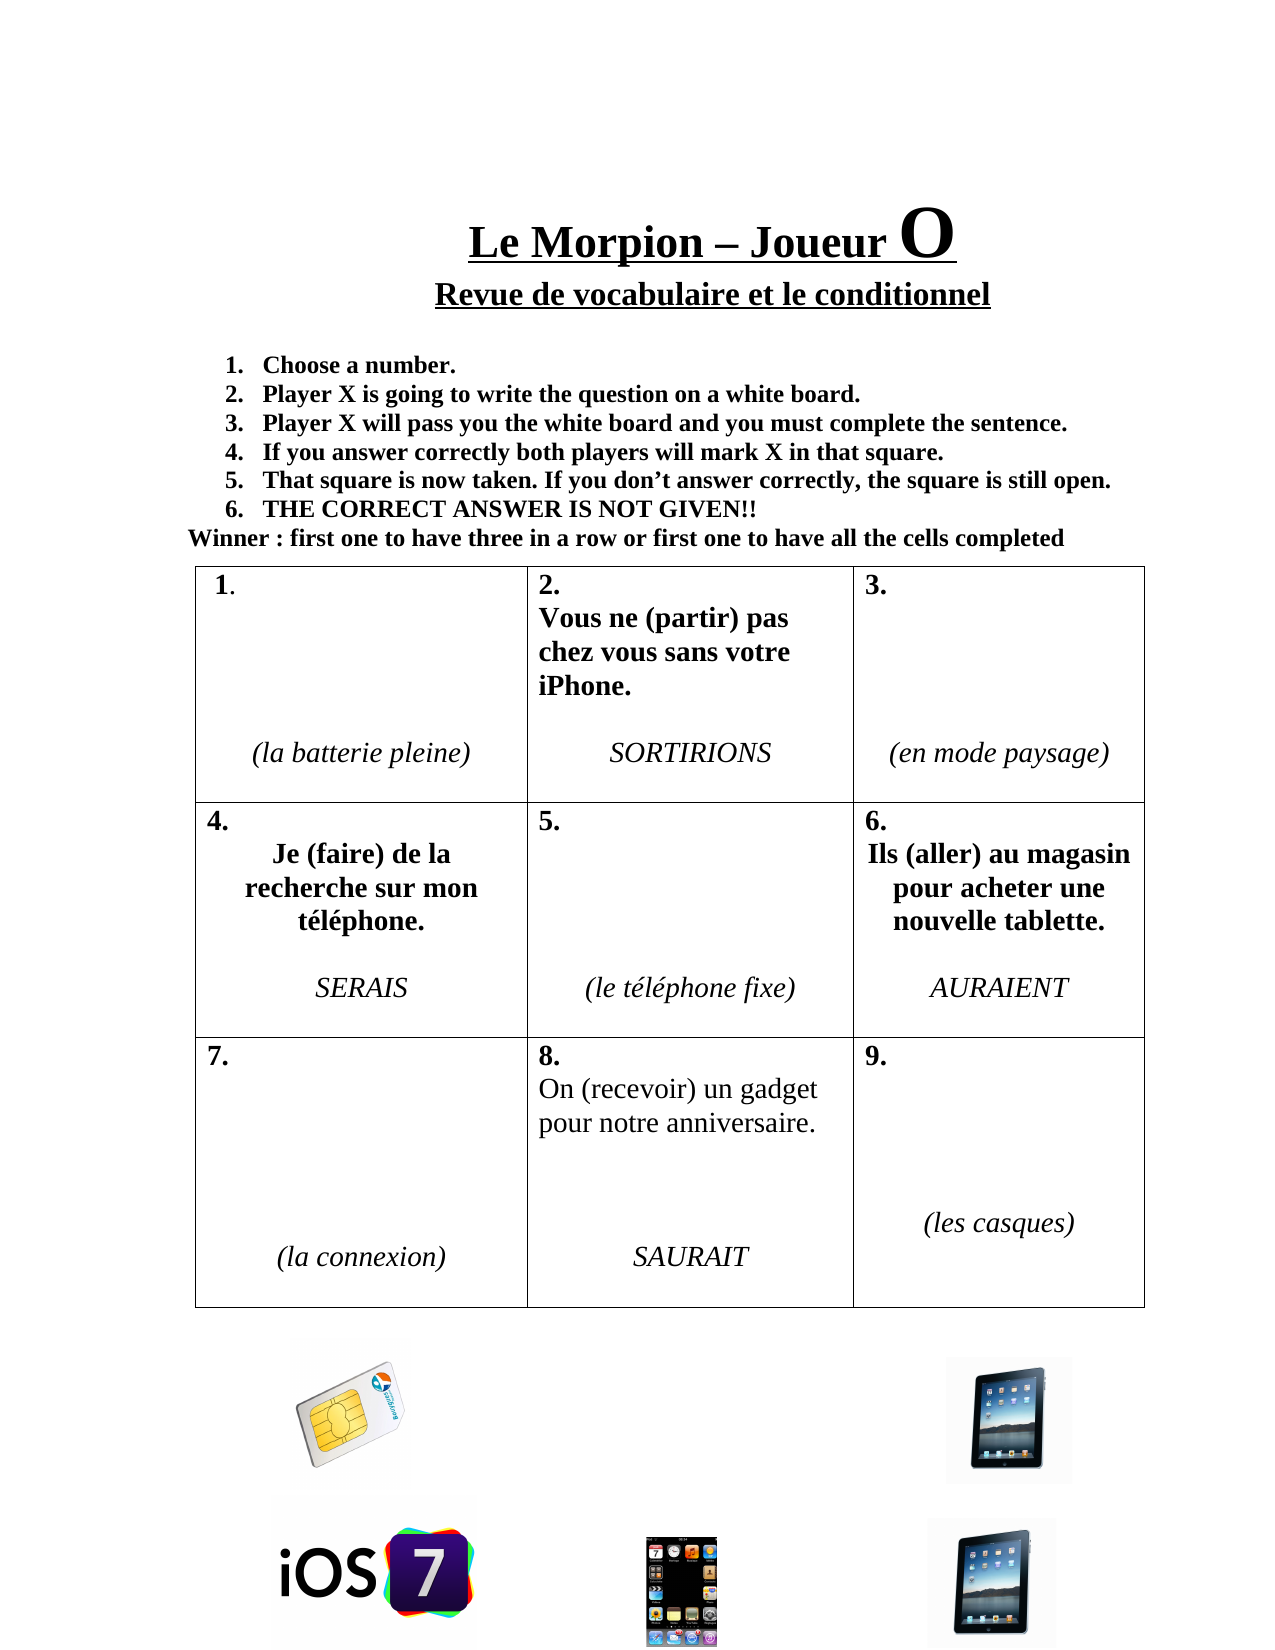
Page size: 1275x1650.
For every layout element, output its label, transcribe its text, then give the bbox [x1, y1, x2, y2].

table_header 2. Vous ne (partir) pas chez vous sans votre iPhone. SORTIRIONS [528, 567, 853, 802]
text Revue de vocabulaire et le conditionnel [112, 274, 1238, 312]
table_cell 7. (la connexion) [196, 1038, 527, 1307]
picture [646, 1537, 717, 1646]
text Winner : first one to have three in a row or first one to have all the cells completed [187, 523, 1238, 552]
list That square is now taken. If you don’t answer correctly, the square is still open. [225, 465, 1181, 494]
table_header 1. (la batterie pleine) [196, 567, 527, 802]
list If you answer correctly both players will mark X in that square. [225, 437, 1181, 465]
picture [927, 1518, 1057, 1648]
text Le Morpion – Joueur O [112, 187, 1238, 274]
list Player X will pass you the white board and you must complete the sentence. [225, 408, 1181, 437]
table_cell 5. (le téléphone fixe) [528, 803, 853, 1037]
list THE CORRECT ANSWER IS NOT GIVEN!! [225, 494, 1181, 523]
list Choose a number. [225, 350, 1181, 379]
table_cell 4. Je (faire) de la recherche sur mon téléphone. SERAIS [196, 803, 527, 1037]
picture [271, 1495, 478, 1650]
table_cell 8. On (recevoir) un gadget pour notre anniversaire. SAURAIT [528, 1038, 853, 1307]
picture [289, 1338, 411, 1490]
picture [946, 1357, 1073, 1484]
list Player X is going to write the question on a white board. [225, 379, 1181, 408]
table_header 3. (en mode paysage) [854, 567, 1144, 802]
table_cell 6. Ils (aller) au magasin pour acheter une nouvelle tablette. AURAIENT [854, 803, 1144, 1037]
table_cell 9. (les casques) [854, 1038, 1144, 1307]
